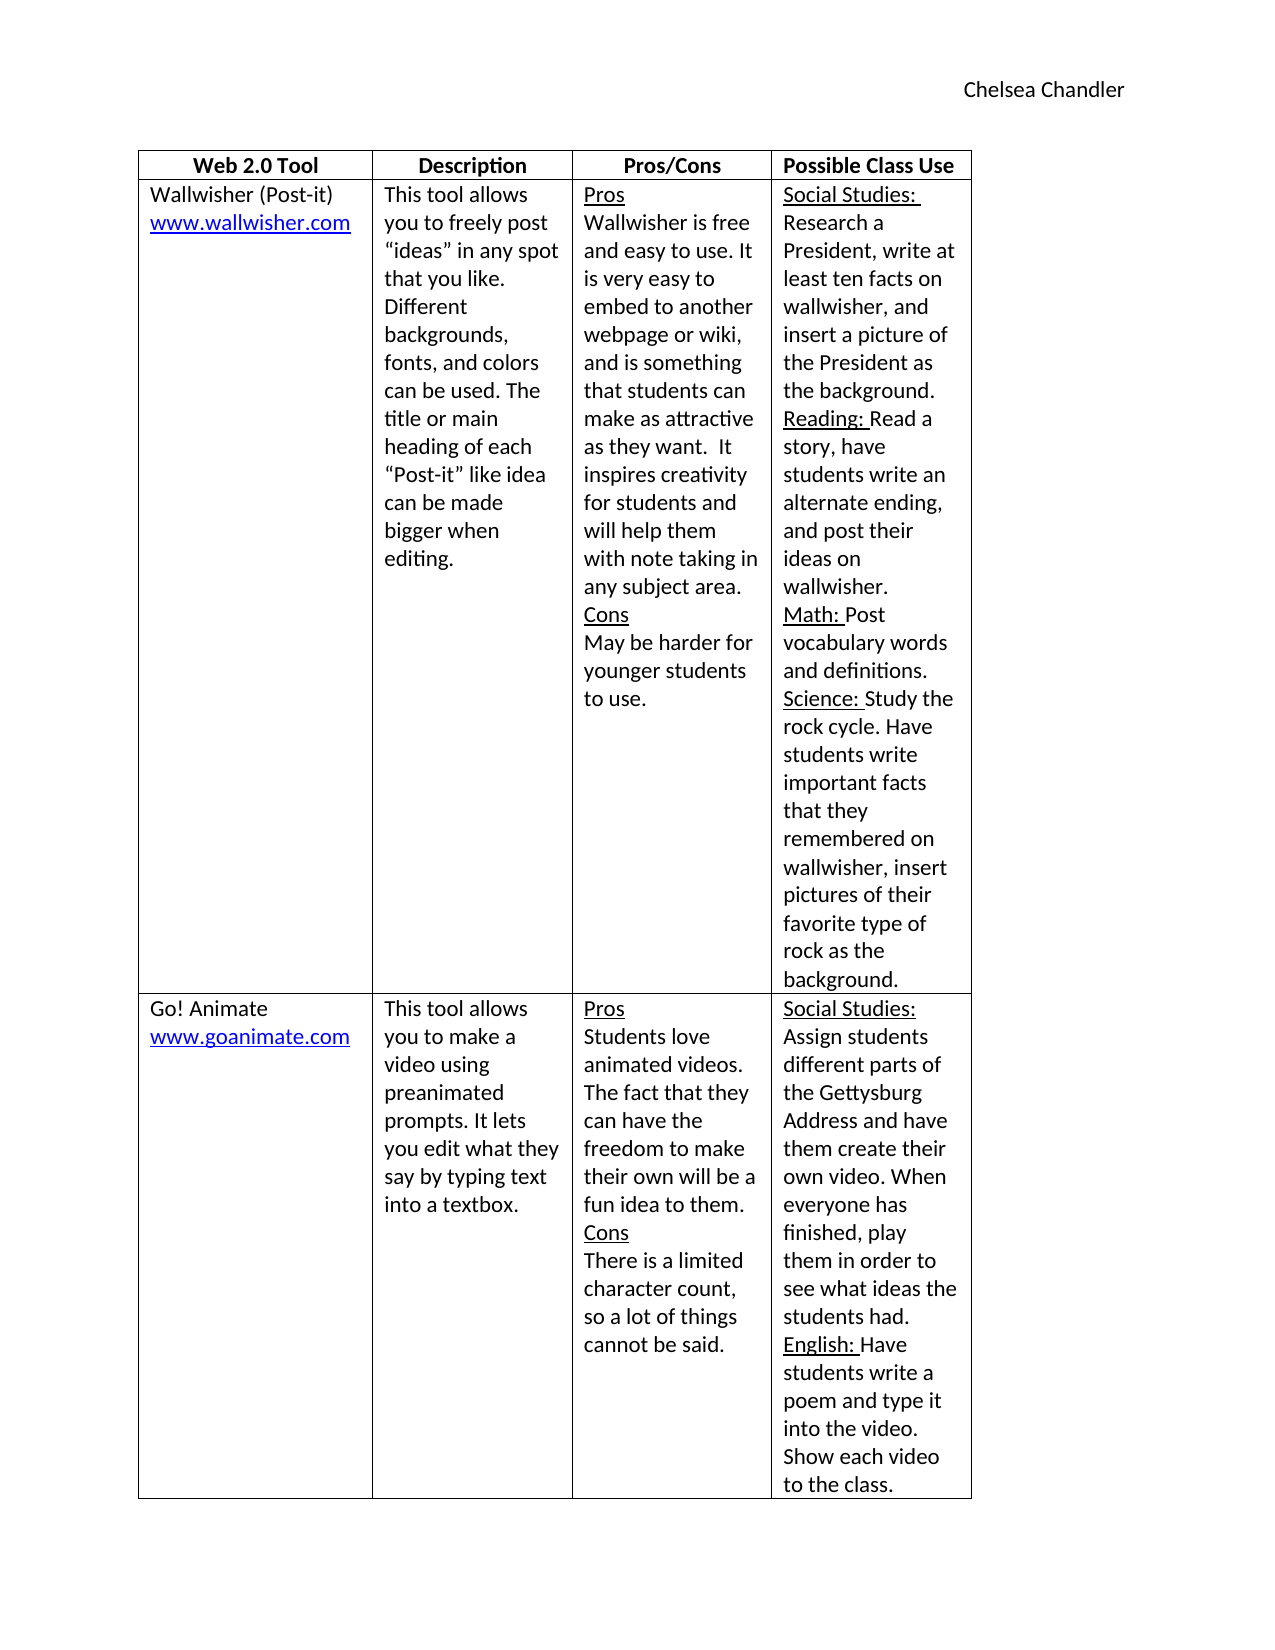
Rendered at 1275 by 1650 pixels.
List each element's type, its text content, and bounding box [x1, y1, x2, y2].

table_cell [573, 994, 771, 1498]
table_cell Wallwisher (Post-it) www.wallwisher.com [139, 180, 372, 993]
table_header Web 2.0 Tool [139, 151, 372, 179]
table_cell This tool allows you to freely post “ideas” in any spot that you like. Different backgrounds, fonts, and colors can be used. The title or main heading of each “Post-it” like idea can be made bigger when editing. [373, 180, 572, 993]
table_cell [373, 994, 572, 1498]
table_header Description [373, 151, 572, 179]
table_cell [139, 994, 372, 1498]
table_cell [772, 994, 971, 1498]
table_cell Pros Wallwisher is free and easy to use. It is very easy to embed to another webpage or wiki, and is something that students can make as attractive as they want. It inspires creativity for students and will help them with note taking in any subject area. Cons May be harder for younger students to use. [573, 180, 771, 993]
table_header Pros/Cons [573, 151, 771, 179]
table_header Possible Class Use [772, 151, 971, 179]
table_cell Social Studies: Research a President, write at least ten facts on wallwisher, and insert a picture of the President as the background. Reading: Read a story, have students write an alternate ending, and post their ideas on wallwisher. Math: Post vocabulary words and definitions. Science: Study the rock cycle. Have students write important facts that they remembered on wallwisher, insert pictures of their favorite type of rock as the background. [772, 180, 971, 993]
